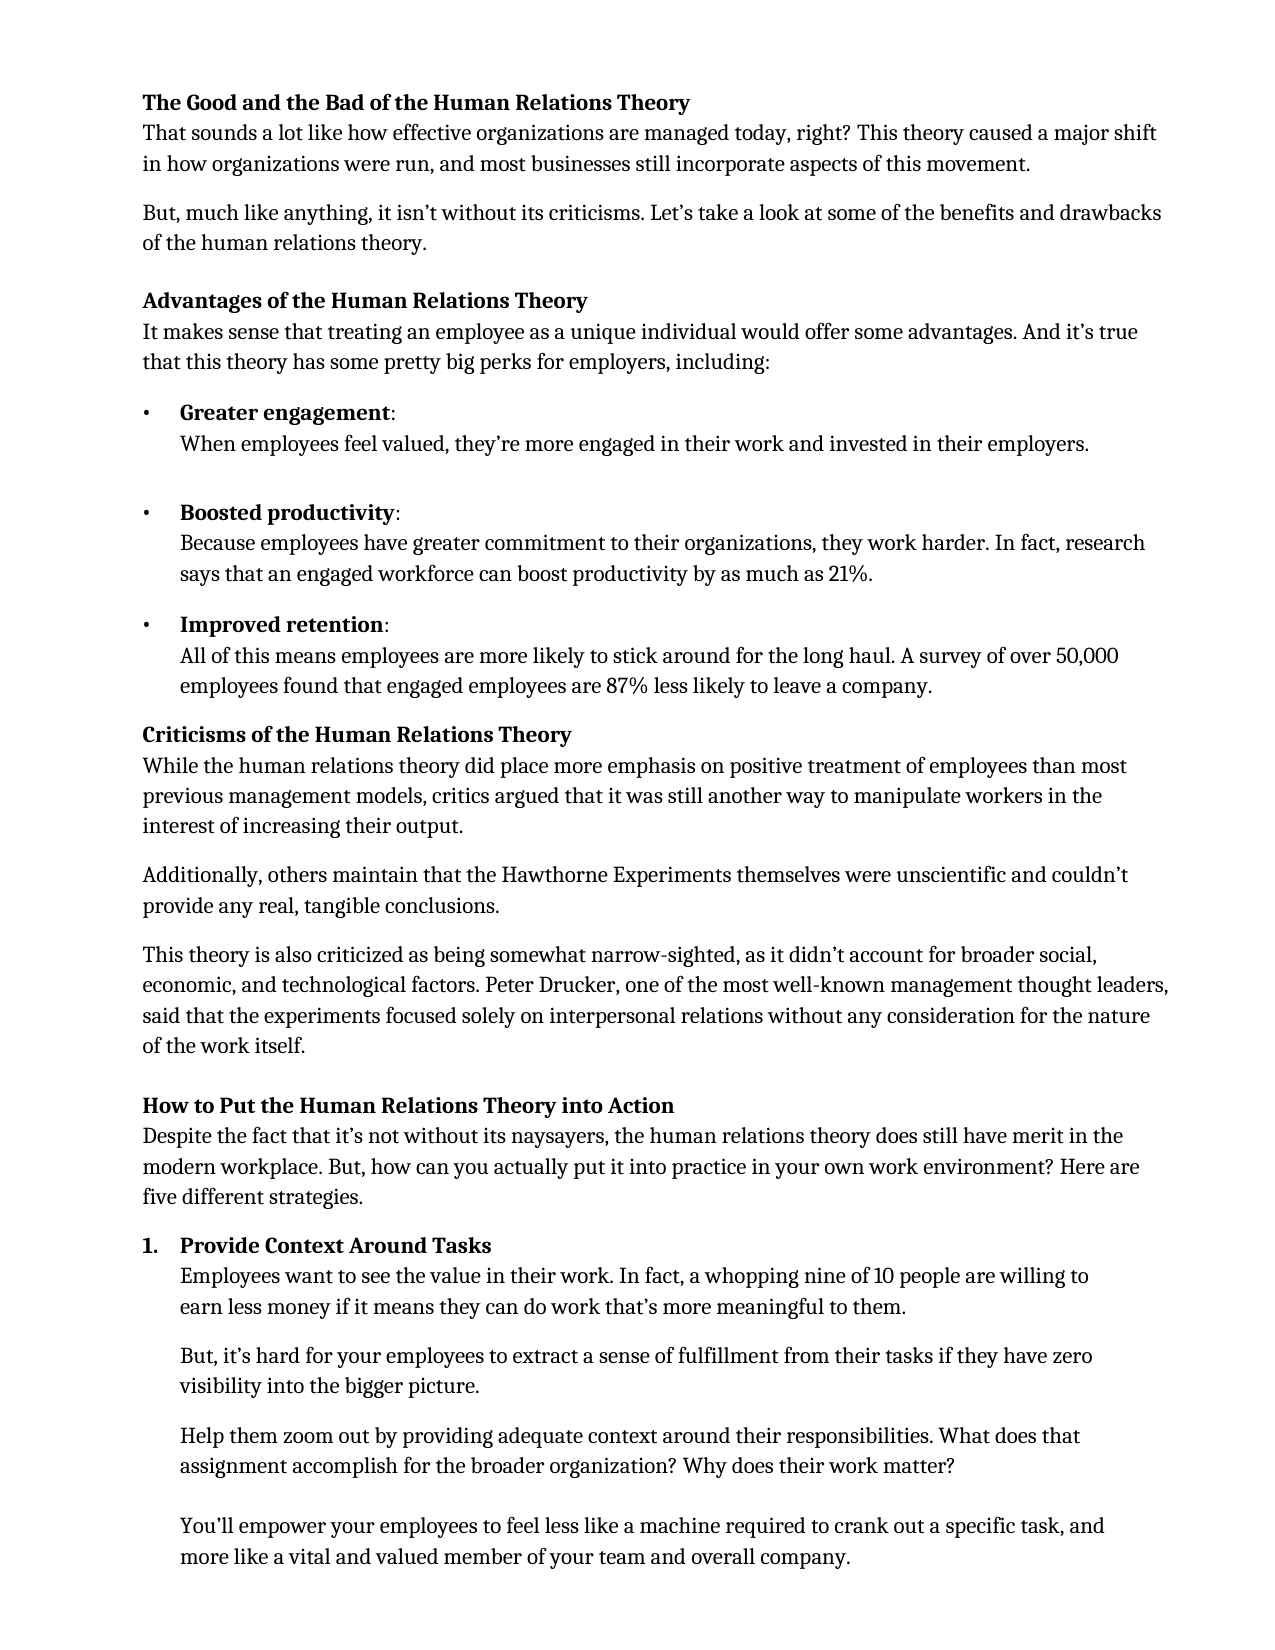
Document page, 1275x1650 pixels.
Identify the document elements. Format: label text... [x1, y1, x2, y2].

text The Good and the Bad of the Human Relations Theory [142, 90, 1170, 116]
text When employees feel valued, they’re more engaged in their work and invested in their employers. [180, 431, 1170, 457]
list Greater engagement: [142, 398, 1170, 427]
text How to Put the Human Relations Theory into Action [142, 1093, 1170, 1119]
text Despite the fact that it’s not without its naysayers, the human relations theory does still have merit in the modern workplace. But, how can you actually put it into practice in your own work environment? Here are five different strategies. [142, 1123, 1170, 1210]
text It makes sense that treating an employee as a unique individual would offer some advantages. And it’s true that this theory has some pretty big perks for employers, including: [142, 318, 1170, 375]
list Boosted productivity: [142, 498, 1170, 526]
text While the human relations theory did place more emphasis on positive treatment of employees than most previous management models, critics argued that it was still another way to manipulate workers in the interest of increasing their output. [142, 752, 1170, 839]
text You’ll empower your employees to feel less like a machine required to crank out a specific task, and more like a vital and valued member of your team and overall company. [142, 1513, 1170, 1570]
text This theory is also criticized as being somewhat narrow-sighted, as it didn’t account for broader social, economic, and technological factors. Peter Drucker, one of the most well-known management thought leaders, said that the experiments focused solely on interpersonal relations without any consideration for the nature of the work itself. [142, 942, 1170, 1059]
text Employees want to see the value in their work. In fact, a whopping nine of 10 people are willing to earn less money if it means they can do work that’s more meaningful to them. [142, 1263, 1170, 1320]
text All of this means employees are more likely to stick around for the long haul. A survey of over 50,000 employees found that engaged employees are 87% less likely to leave a company. [180, 642, 1170, 699]
text Because employees have greater commitment to their organizations, they work harder. In fact, research says that an engaged workforce can boost productivity by as much as 21%. [180, 530, 1170, 587]
text But, much like anything, it isn’t without its criticisms. Let’s take a look at some of the benefits and drawbacks of the human relations theory. [142, 200, 1170, 256]
text That sounds a lot like how effective organizations are managed today, right? This theory caused a major shift in how organizations were run, and most businesses still incorporate aspects of this movement. [142, 120, 1170, 177]
text Help them zoom out by providing adequate context around their responsibilities. What does that assignment accomplish for the broader organization? Why does their work matter? [142, 1423, 1170, 1479]
text Advantages of the Human Relations Theory [142, 288, 1170, 315]
text Criticisms of the Human Relations Theory [142, 722, 1170, 748]
list Improved retention: [142, 610, 1170, 638]
text Additionally, others maintain that the Hawthorne Experiments themselves were unscientific and couldn’t provide any real, tangible conclusions. [142, 862, 1170, 919]
text But, it’s hard for your employees to extract a sense of fulfillment from their tasks if they have zero visibility into the bigger picture. [142, 1343, 1170, 1399]
list Provide Context Around Tasks [142, 1233, 1170, 1259]
